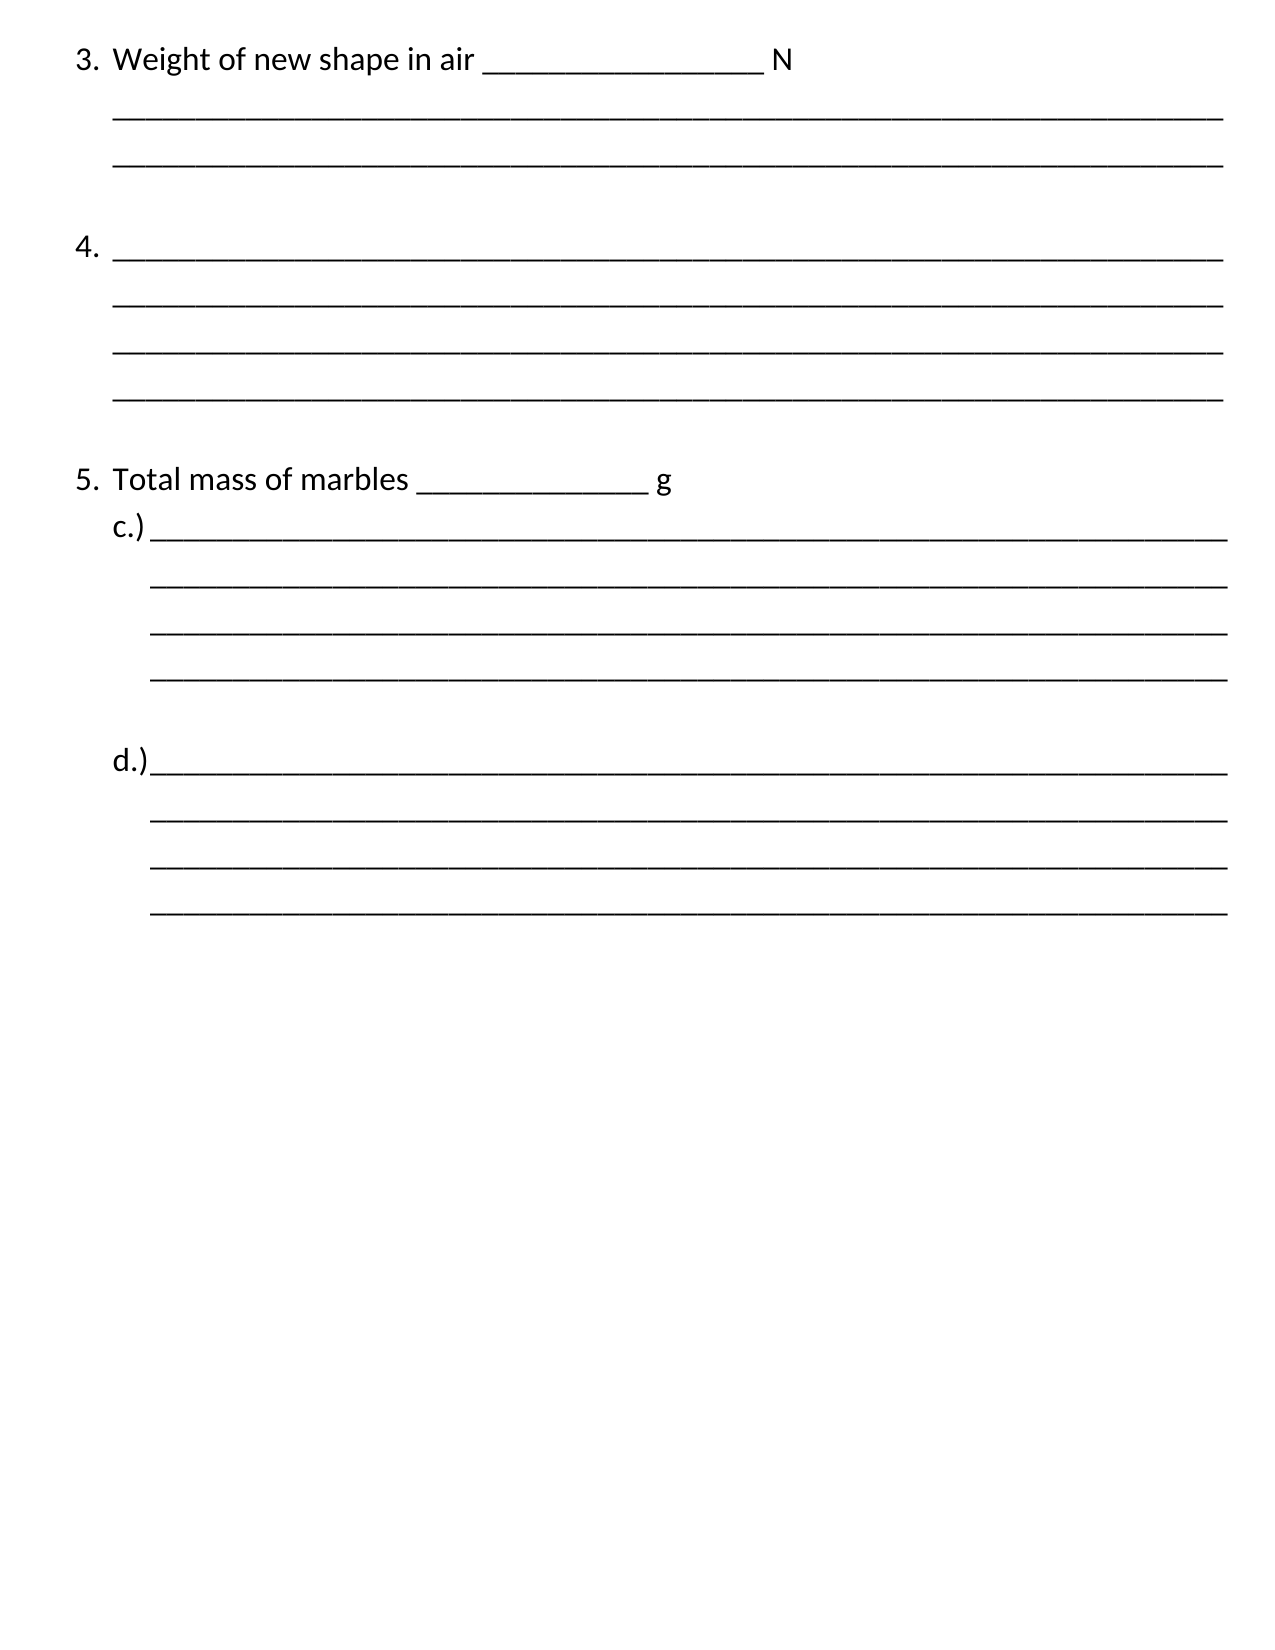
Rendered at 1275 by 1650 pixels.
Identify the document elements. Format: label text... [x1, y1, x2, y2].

list ____________________________________________________________________________________________________________________________________________________________________________________________________________________________________________________________________ [112, 739, 1237, 920]
list ____________________________________________________________________________________________________________________________________________________________________________________________________________________________________________________________________________ [75, 224, 1237, 406]
list Total mass of marbles ______________ g [75, 458, 1237, 499]
list ____________________________________________________________________________________________________________________________________________________________________________________________________________________________________________________________________ [112, 505, 1237, 686]
list Weight of new shape in air _________________ N [75, 37, 1237, 78]
list ______________________________________________________________________________________________________________________________________ [112, 84, 1237, 172]
